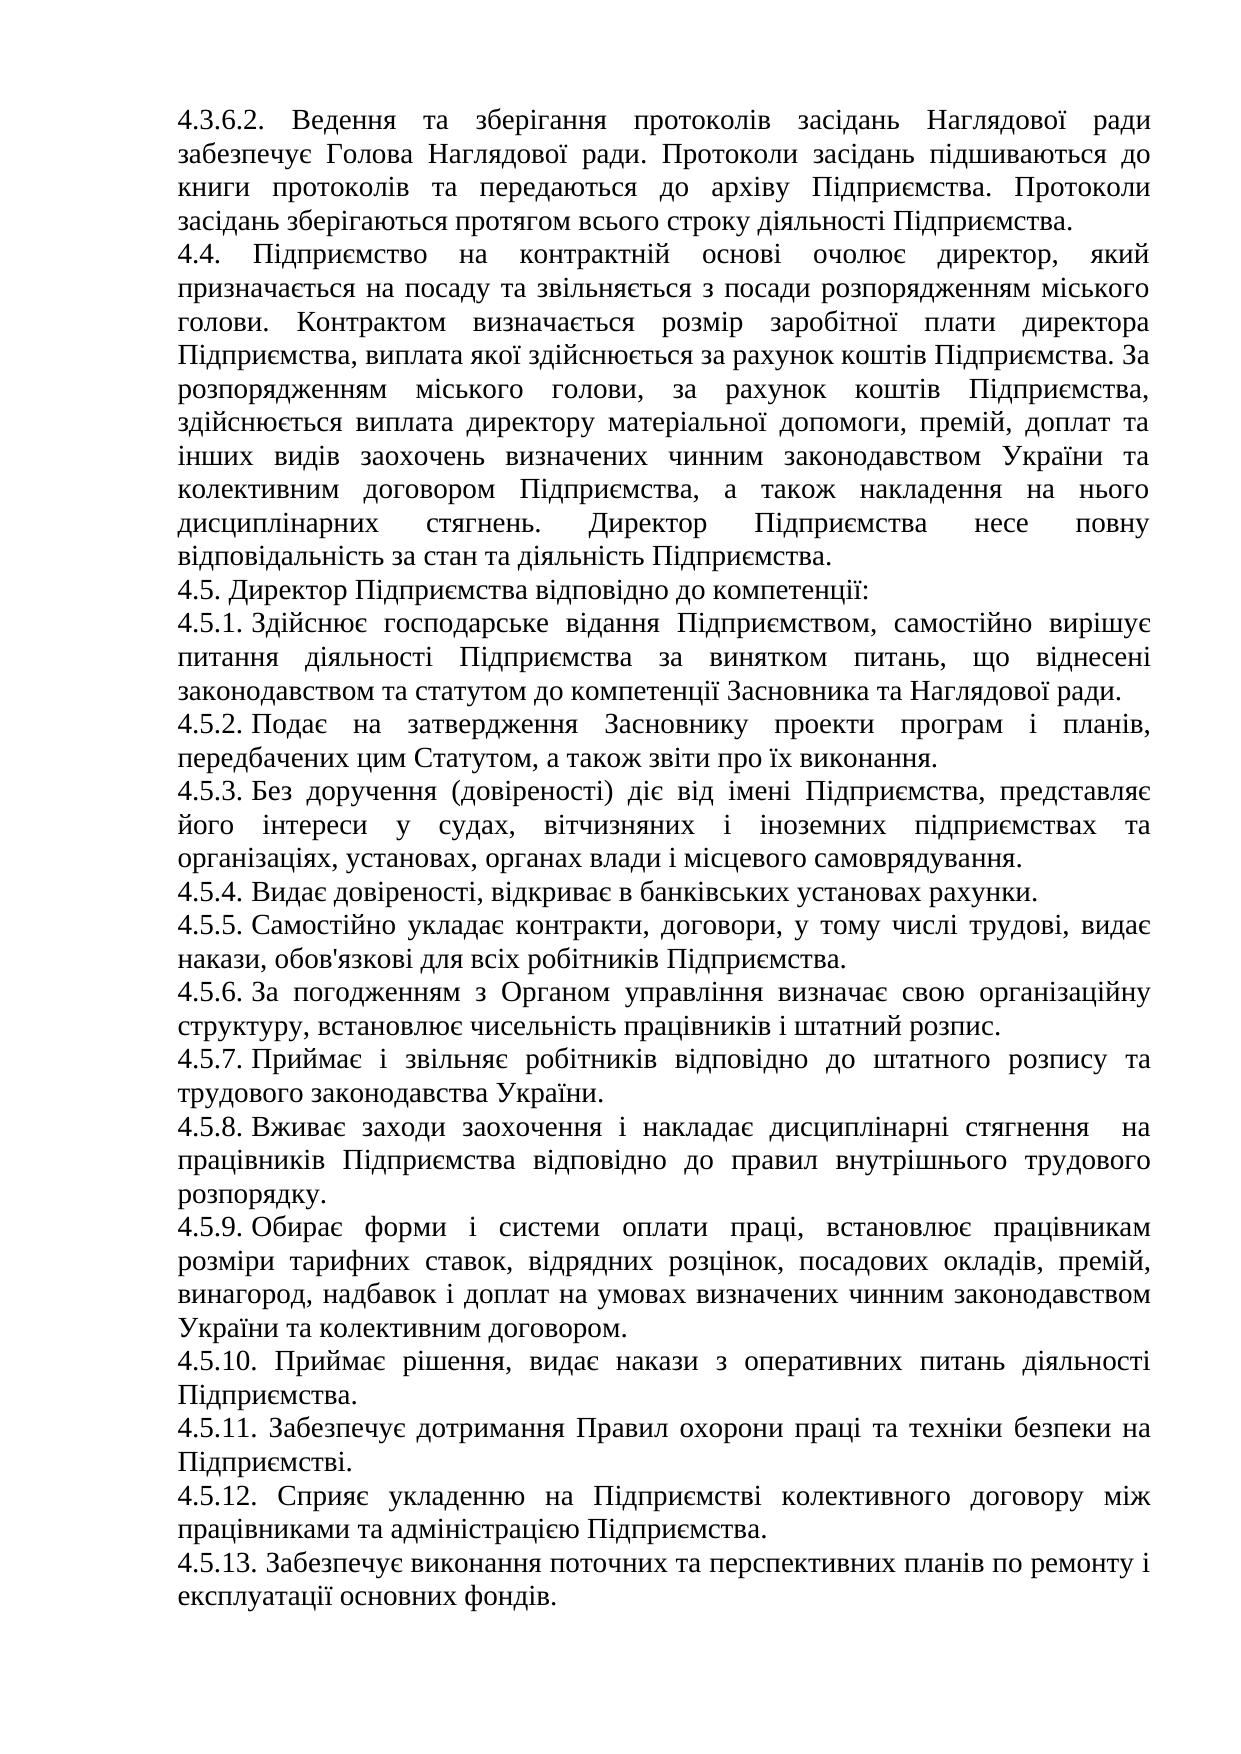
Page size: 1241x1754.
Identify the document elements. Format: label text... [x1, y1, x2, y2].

text 4.5.7. Приймає і звільняє робітників відповідно до штатного розпису та трудового законодавства України. [177, 1042, 1152, 1109]
text 4.4. Підприємство на контрактній основі очолює директор, який призначається на посаду та звільняється з посади розпорядженням міського голови. Контрактом визначається розмір заробітної плати директора Підприємства, виплата якої здійснюється за рахунок коштів Підприємства. За розпорядженням міського голови, за рахунок коштів Підприємства, здійснюється виплата директору матеріальної допомоги, премій, доплат та інших видів заохочень визначених чинним законодавством України та колективним договором Підприємства, а також накладення на нього дисциплінарних стягнень. Директор Підприємства несе повну відповідальність за стан та діяльність Підприємства. [177, 237, 1150, 572]
text 4.5.10. Приймає рішення, видає накази з оперативних питань діяльності Підприємства. [177, 1343, 1152, 1411]
text 4.5.9. Обирає форми і системи оплати праці, встановлює працівникам розміри тарифних ставок, відрядних розцінок, посадових окладів, премій, винагород, надбавок і доплат на умовах визначених чинним законодавством України та колективним договором. [177, 1209, 1152, 1343]
text 4.5.6. За погодженням з Органом управління визначає свою організаційну структуру, встановлює чисельність працівників і штатний розпис. [177, 974, 1152, 1042]
text 4.5. Директор Підприємства відповідно до компетенції: [177, 572, 1150, 606]
text 4.5.8. Вживає заходи заохочення і накладає дисциплінарні стягнення на працівників Підприємства відповідно до правил внутрішнього трудового розпорядку. [177, 1109, 1152, 1209]
text 4.5.2. Подає на затвердження Засновнику проекти програм і планів, передбачених цим Статутом, а також звіти про їх виконання. [177, 706, 1152, 773]
text 4.5.12. Сприяє укладенню на Підприємстві колективного договору між працівниками та адміністрацією Підприємства. [177, 1478, 1152, 1545]
text 4.5.13. Забезпечує виконання поточних та перспективних планів по ремонту і експлуатації основних фондів. [177, 1545, 1152, 1612]
text 4.5.4. Видає довіреності, відкриває в банківських установах рахунки. [177, 874, 1152, 907]
text 4.3.6.2. Ведення та зберігання протоколів засідань Наглядової ради забезпечує Голова Наглядової ради. Протоколи засідань підшиваються до книги протоколів та передаються до архіву Підприємства. Протоколи засідань зберігаються протягом всього строку діяльності Підприємства. [177, 102, 1152, 237]
text 4.5.11. Забезпечує дотримання Правил охорони праці та техніки безпеки на Підприємстві. [177, 1411, 1152, 1478]
text 4.5.3. Без доручення (довіреності) діє від імені Підприємства, представляє його інтереси у судах, вітчизняних і іноземних підприємствах та організаціях, установах, органах влади і місцевого самоврядування. [177, 773, 1152, 874]
text 4.5.5. Самостійно укладає контракти, договори, у тому числі трудові, видає накази, обов'язкові для всіх робітників Підприємства. [177, 907, 1152, 974]
text 4.5.1. Здійснює господарське відання Підприємством, самостійно вирішує питання діяльності Підприємства за винятком питань, що віднесені законодавством та статутом до компетенції Засновника та Наглядової ради. [177, 606, 1152, 706]
